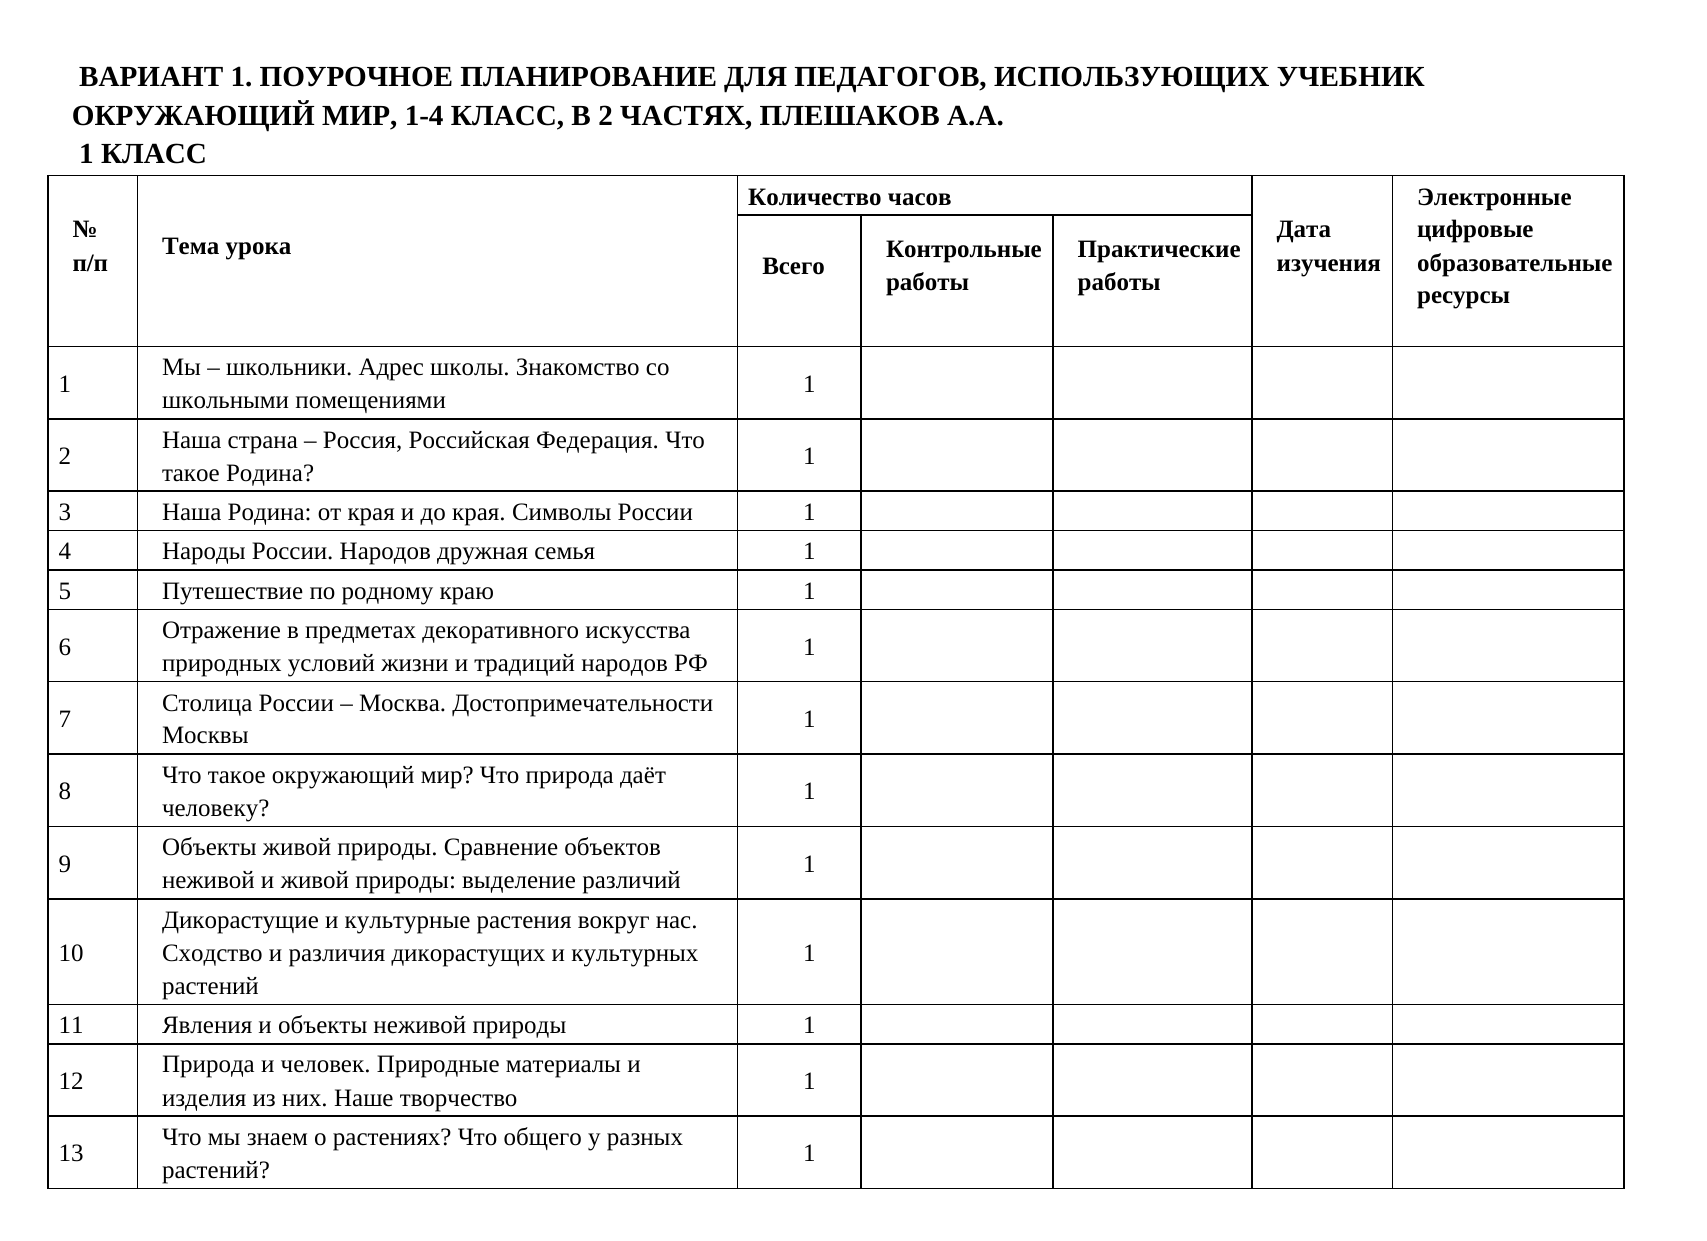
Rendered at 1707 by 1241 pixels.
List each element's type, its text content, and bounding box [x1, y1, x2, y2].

table_cell Природа и человек. Природные материалы и изделия из них. Наше творчество [138, 1045, 737, 1115]
table_cell [862, 492, 1052, 530]
table_cell 1 [738, 347, 860, 418]
table_cell [1393, 1117, 1623, 1188]
table_cell [862, 571, 1052, 608]
table_cell 4 [49, 531, 137, 569]
table_cell 12 [49, 1045, 137, 1115]
table_cell Наша страна – Россия, Российская Федерация. Что такое Родина? [138, 420, 737, 490]
table_cell [1054, 1045, 1251, 1115]
table_cell Дикорастущие и культурные растения вокруг нас. Сходство и различия дикорастущих и культурных растений [138, 900, 737, 1003]
table_cell 3 [49, 492, 137, 530]
table_cell [1253, 1045, 1392, 1115]
table_cell [862, 827, 1052, 898]
table_cell [1393, 571, 1623, 608]
table_cell Явления и объекты неживой природы [138, 1005, 737, 1043]
table_cell 11 [49, 1005, 137, 1043]
table_cell [862, 610, 1052, 681]
table_cell 1 [738, 682, 860, 753]
table_cell Отражение в предметах декоративного искусства природных условий жизни и традиций народов РФ [138, 610, 737, 681]
table_cell [1253, 492, 1392, 530]
table_cell [862, 900, 1052, 1003]
table_cell [1253, 420, 1392, 490]
table_header Количество часов [738, 176, 1251, 214]
table_cell Столица России ‒ Москва. Достопримечательности Москвы [138, 682, 737, 753]
table_cell [1393, 492, 1623, 530]
table_cell [862, 1045, 1052, 1115]
table_cell Всего [738, 216, 860, 346]
table_cell [1054, 531, 1251, 569]
table_cell Объекты живой природы. Сравнение объектов неживой и живой природы: выделение различий [138, 827, 737, 898]
table_cell [862, 755, 1052, 826]
table_cell [1253, 531, 1392, 569]
table_cell [862, 1005, 1052, 1043]
table_cell 1 [738, 610, 860, 681]
table_cell [862, 682, 1052, 753]
table_cell [1054, 347, 1251, 418]
table_cell [1054, 1117, 1251, 1188]
table_cell [862, 347, 1052, 418]
table_cell [1393, 827, 1623, 898]
table_cell [1054, 900, 1251, 1003]
table_cell [1253, 610, 1392, 681]
table_header Тема урока [138, 176, 737, 346]
table_cell Народы России. Народов дружная семья [138, 531, 737, 569]
table_cell [1393, 1045, 1623, 1115]
table_cell [862, 420, 1052, 490]
table_cell [1253, 900, 1392, 1003]
table_cell 1 [738, 1117, 860, 1188]
table_cell [1393, 610, 1623, 681]
table_cell [1393, 531, 1623, 569]
table_cell [1054, 682, 1251, 753]
table_cell 1 [738, 492, 860, 530]
table_header Дата изучения [1253, 176, 1392, 346]
table_cell 1 [738, 571, 860, 608]
table_cell 8 [49, 755, 137, 826]
table_cell [1253, 755, 1392, 826]
table_cell 1 [738, 755, 860, 826]
table_cell [1253, 1117, 1392, 1188]
table_cell 10 [49, 900, 137, 1003]
table_cell [862, 1117, 1052, 1188]
table_cell [1054, 420, 1251, 490]
table_cell [1054, 571, 1251, 608]
table_cell [1054, 755, 1251, 826]
table_cell [1054, 492, 1251, 530]
table_cell 1 [49, 347, 137, 418]
table_header Электронные цифровые образовательные ресурсы [1393, 176, 1623, 346]
table_cell [1253, 682, 1392, 753]
table_cell [1253, 1005, 1392, 1043]
table_cell [1393, 682, 1623, 753]
table_cell [1253, 827, 1392, 898]
text ВАРИАНТ 1. ПОУРОЧНОЕ ПЛАНИРОВАНИЕ ДЛЯ ПЕДАГОГОВ, ИСПОЛЬЗУЮЩИХ УЧЕБНИК ОКРУЖАЮЩИЙ МИР, 1-4 КЛАСС, В 2 ЧАСТЯХ, ПЛЕШАКОВ А.А. [72, 59, 1654, 131]
table_cell 2 [49, 420, 137, 490]
table_cell [1253, 347, 1392, 418]
table_cell [1393, 1005, 1623, 1043]
table_cell [862, 531, 1052, 569]
table_cell [1393, 900, 1623, 1003]
table_cell Что такое окружающий мир? Что природа даёт человеку? [138, 755, 737, 826]
table_cell 9 [49, 827, 137, 898]
table_cell 7 [49, 682, 137, 753]
table_cell [1054, 1005, 1251, 1043]
table_cell Мы – школьники. Адрес школы. Знакомство со школьными помещениями [138, 347, 737, 418]
table_cell 1 [738, 1045, 860, 1115]
table_cell 1 [738, 1005, 860, 1043]
table_header № п/п [49, 176, 137, 346]
table_cell 1 [738, 531, 860, 569]
table_cell [1393, 347, 1623, 418]
table_cell 13 [49, 1117, 137, 1188]
table_cell Наша Родина: от края и до края. Символы России [138, 492, 737, 530]
table_cell [1253, 571, 1392, 608]
table_cell 1 [738, 420, 860, 490]
text 1 КЛАСС [72, 136, 1654, 170]
table_cell Практические работы [1054, 216, 1251, 346]
table_cell 1 [738, 827, 860, 898]
table_cell Контрольные работы [862, 216, 1052, 346]
table_cell 1 [738, 900, 860, 1003]
table_cell [1393, 755, 1623, 826]
table_cell 6 [49, 610, 137, 681]
table_cell Путешествие по родному краю [138, 571, 737, 608]
table_cell [1393, 420, 1623, 490]
table_cell Что мы знаем о растениях? Что общего у разных растений? [138, 1117, 737, 1188]
table_cell 5 [49, 571, 137, 608]
table_cell [1054, 610, 1251, 681]
table_cell [1054, 827, 1251, 898]
